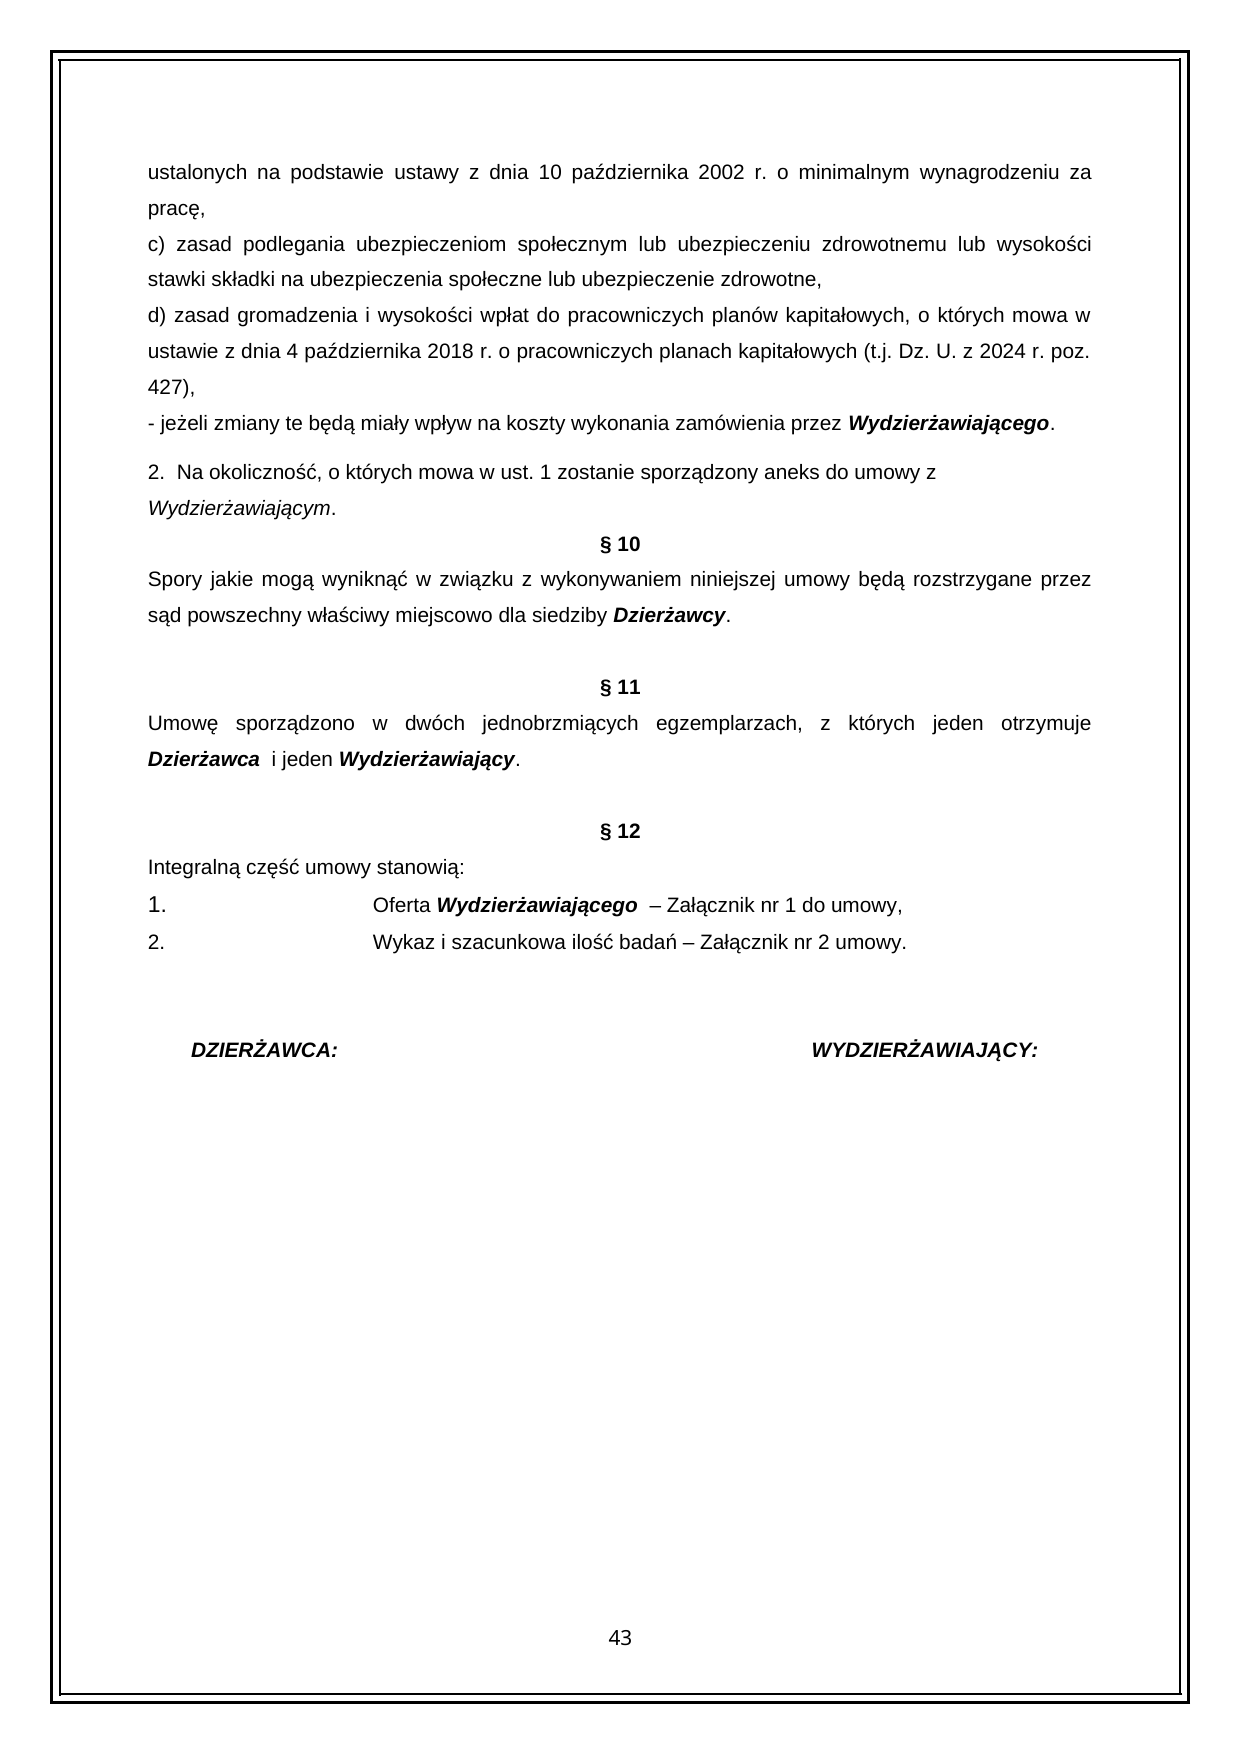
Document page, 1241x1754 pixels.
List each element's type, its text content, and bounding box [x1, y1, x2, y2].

text - jeżeli zmiany te będą miały wpływ na koszty wykonania zamówienia przez Wydzierżawiającego. [148, 411, 1092, 435]
text Spory jakie mogą wyniknąć w związku z wykonywaniem niniejszej umowy będą rozstrzygane przez sąd powszechny właściwy miejscowo dla siedziby Dzierżawcy. [148, 567, 1092, 627]
text § 11 [148, 675, 1092, 699]
text § 12 [148, 819, 1092, 843]
text Integralną część umowy stanowią: [148, 855, 1092, 879]
text d) zasad gromadzenia i wysokości wpłat do pracowniczych planów kapitałowych, o których mowa w ustawie z dnia 4 października 2018 r. o pracowniczych planach kapitałowych (t.j. Dz. U. z 2024 r. poz. 427), [148, 303, 1092, 399]
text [148, 159, 1092, 219]
text § 10 [148, 531, 1092, 555]
text Umowę sporządzono w dwóch jednobrzmiących egzemplarzach, z których jeden otrzymuje Dzierżawca i jeden Wydzierżawiający. [148, 711, 1092, 771]
text c) zasad podlegania ubezpieczeniom społecznym lub ubezpieczeniu zdrowotnemu lub wysokości stawki składki na ubezpieczenia społeczne lub ubezpieczenie zdrowotne, [148, 231, 1092, 291]
text 2. Na okoliczność, o których mowa w ust. 1 zostanie sporządzony aneks do umowy z Wydzierżawiającym. [148, 459, 1092, 519]
list Wykaz i szacunkowa ilość badań – Załącznik nr 2 umowy. [148, 930, 1092, 954]
list Oferta Wydzierżawiającego – Załącznik nr 1 do umowy, [148, 891, 1092, 917]
text DZIERŻAWCA: WYDZIERŻAWIAJĄCY: [185, 1038, 1092, 1062]
